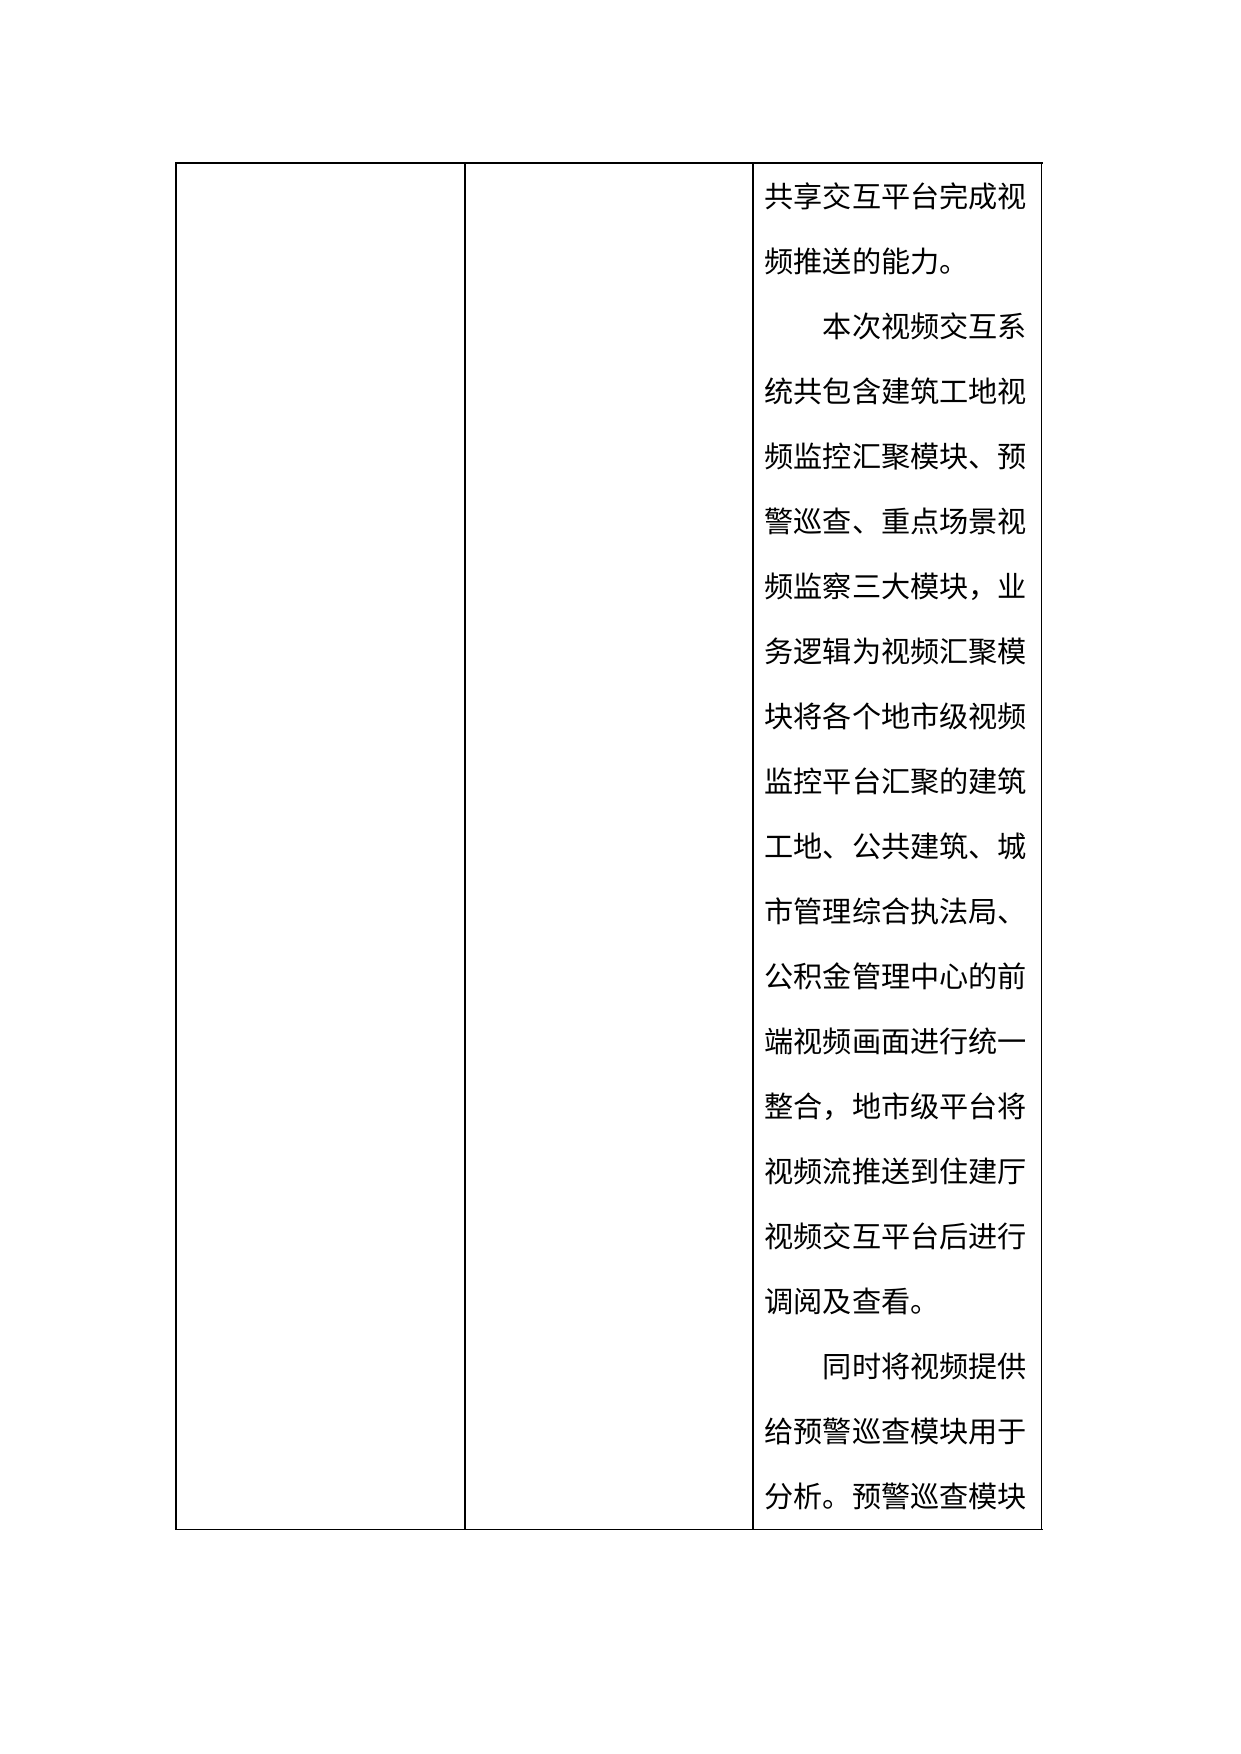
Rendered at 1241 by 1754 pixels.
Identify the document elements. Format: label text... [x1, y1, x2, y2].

table_cell [177, 164, 464, 1528]
table_cell 1 [466, 164, 752, 1528]
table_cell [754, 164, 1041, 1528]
